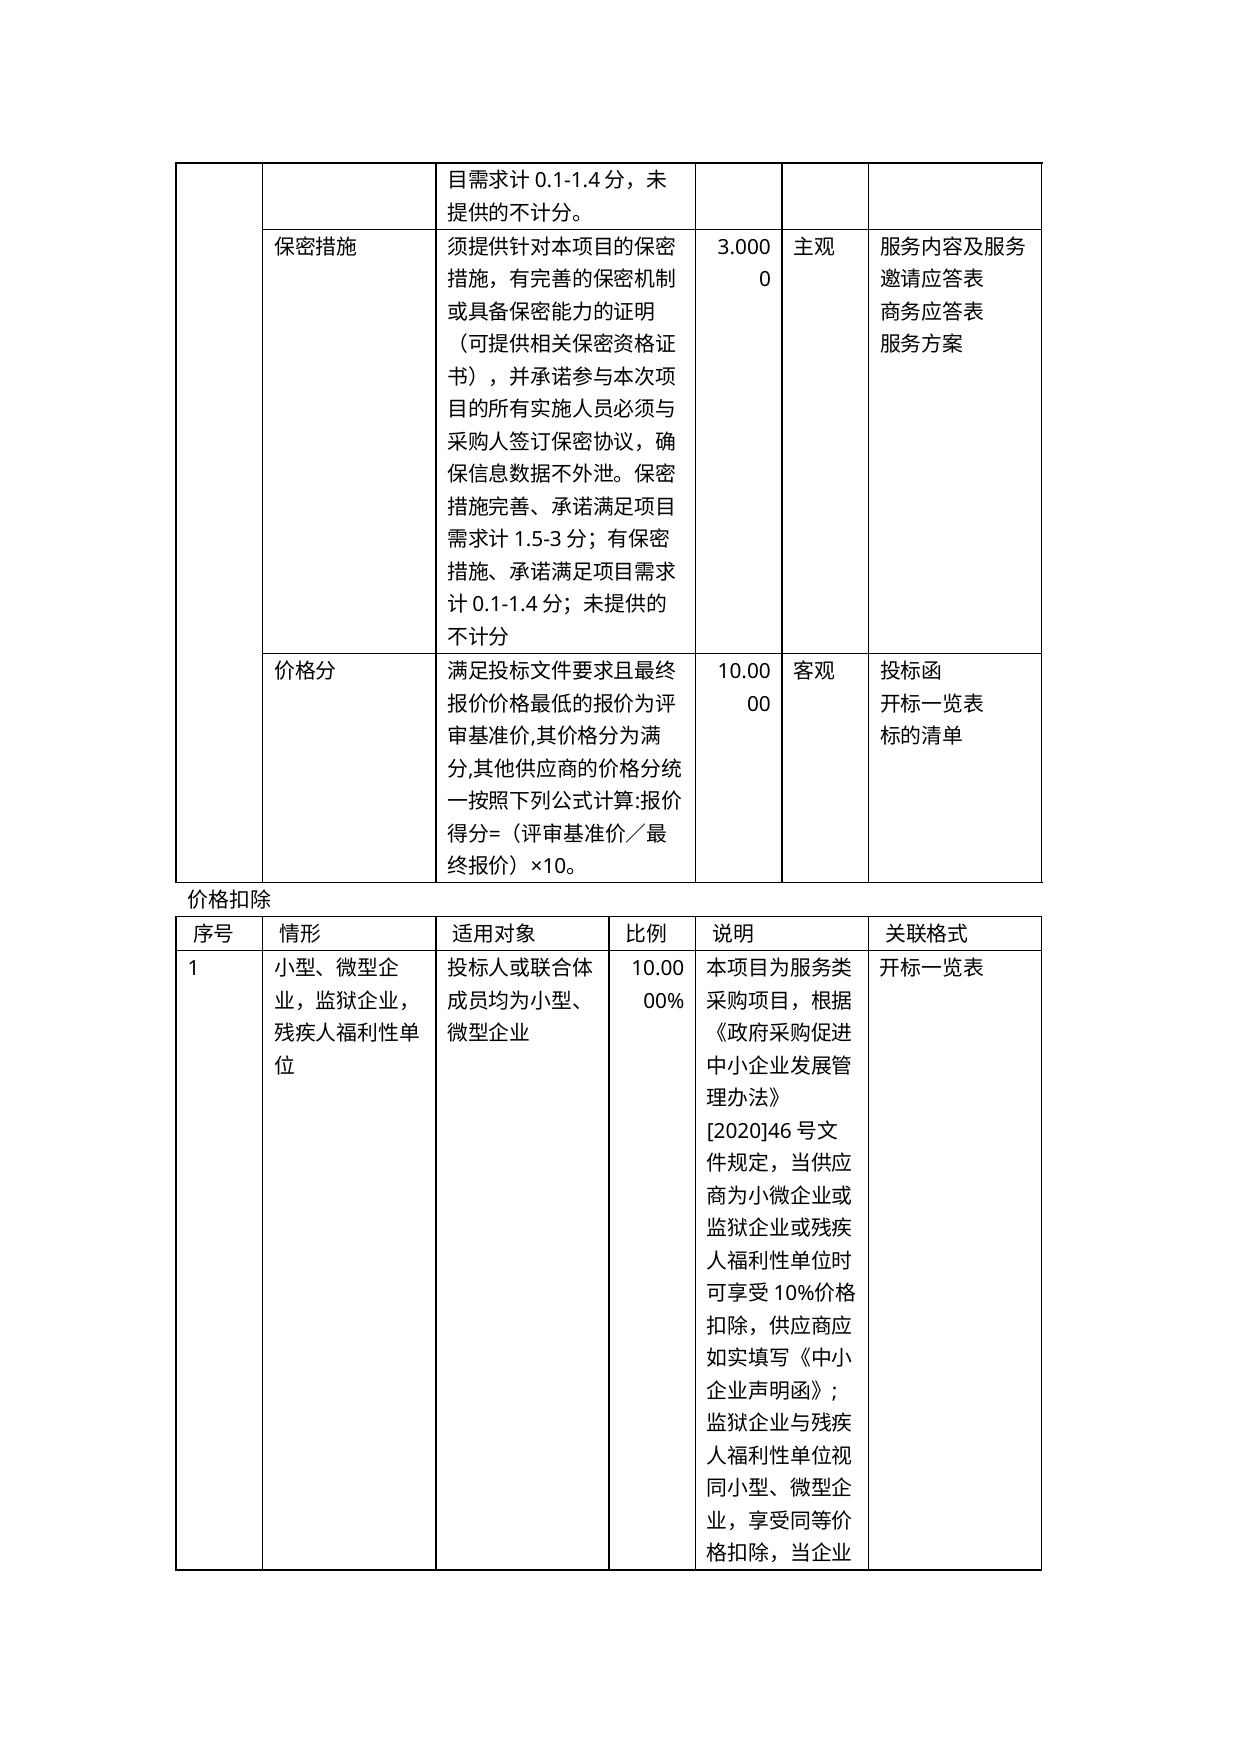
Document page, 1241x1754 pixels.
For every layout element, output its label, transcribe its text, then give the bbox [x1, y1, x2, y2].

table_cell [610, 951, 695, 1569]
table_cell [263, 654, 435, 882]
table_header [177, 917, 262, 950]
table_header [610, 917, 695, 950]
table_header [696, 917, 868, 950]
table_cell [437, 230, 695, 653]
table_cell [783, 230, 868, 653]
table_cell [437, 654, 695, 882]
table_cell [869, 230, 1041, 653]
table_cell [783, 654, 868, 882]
text 价格扣除 [187, 883, 1053, 916]
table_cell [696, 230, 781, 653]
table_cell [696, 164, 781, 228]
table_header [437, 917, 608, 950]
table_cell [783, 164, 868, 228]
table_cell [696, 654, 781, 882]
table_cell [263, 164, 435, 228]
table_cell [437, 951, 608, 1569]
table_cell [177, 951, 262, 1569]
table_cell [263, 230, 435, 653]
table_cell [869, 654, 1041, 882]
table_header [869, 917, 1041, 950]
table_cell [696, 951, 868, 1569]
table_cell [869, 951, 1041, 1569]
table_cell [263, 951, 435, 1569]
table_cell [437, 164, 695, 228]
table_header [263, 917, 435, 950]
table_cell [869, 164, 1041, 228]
